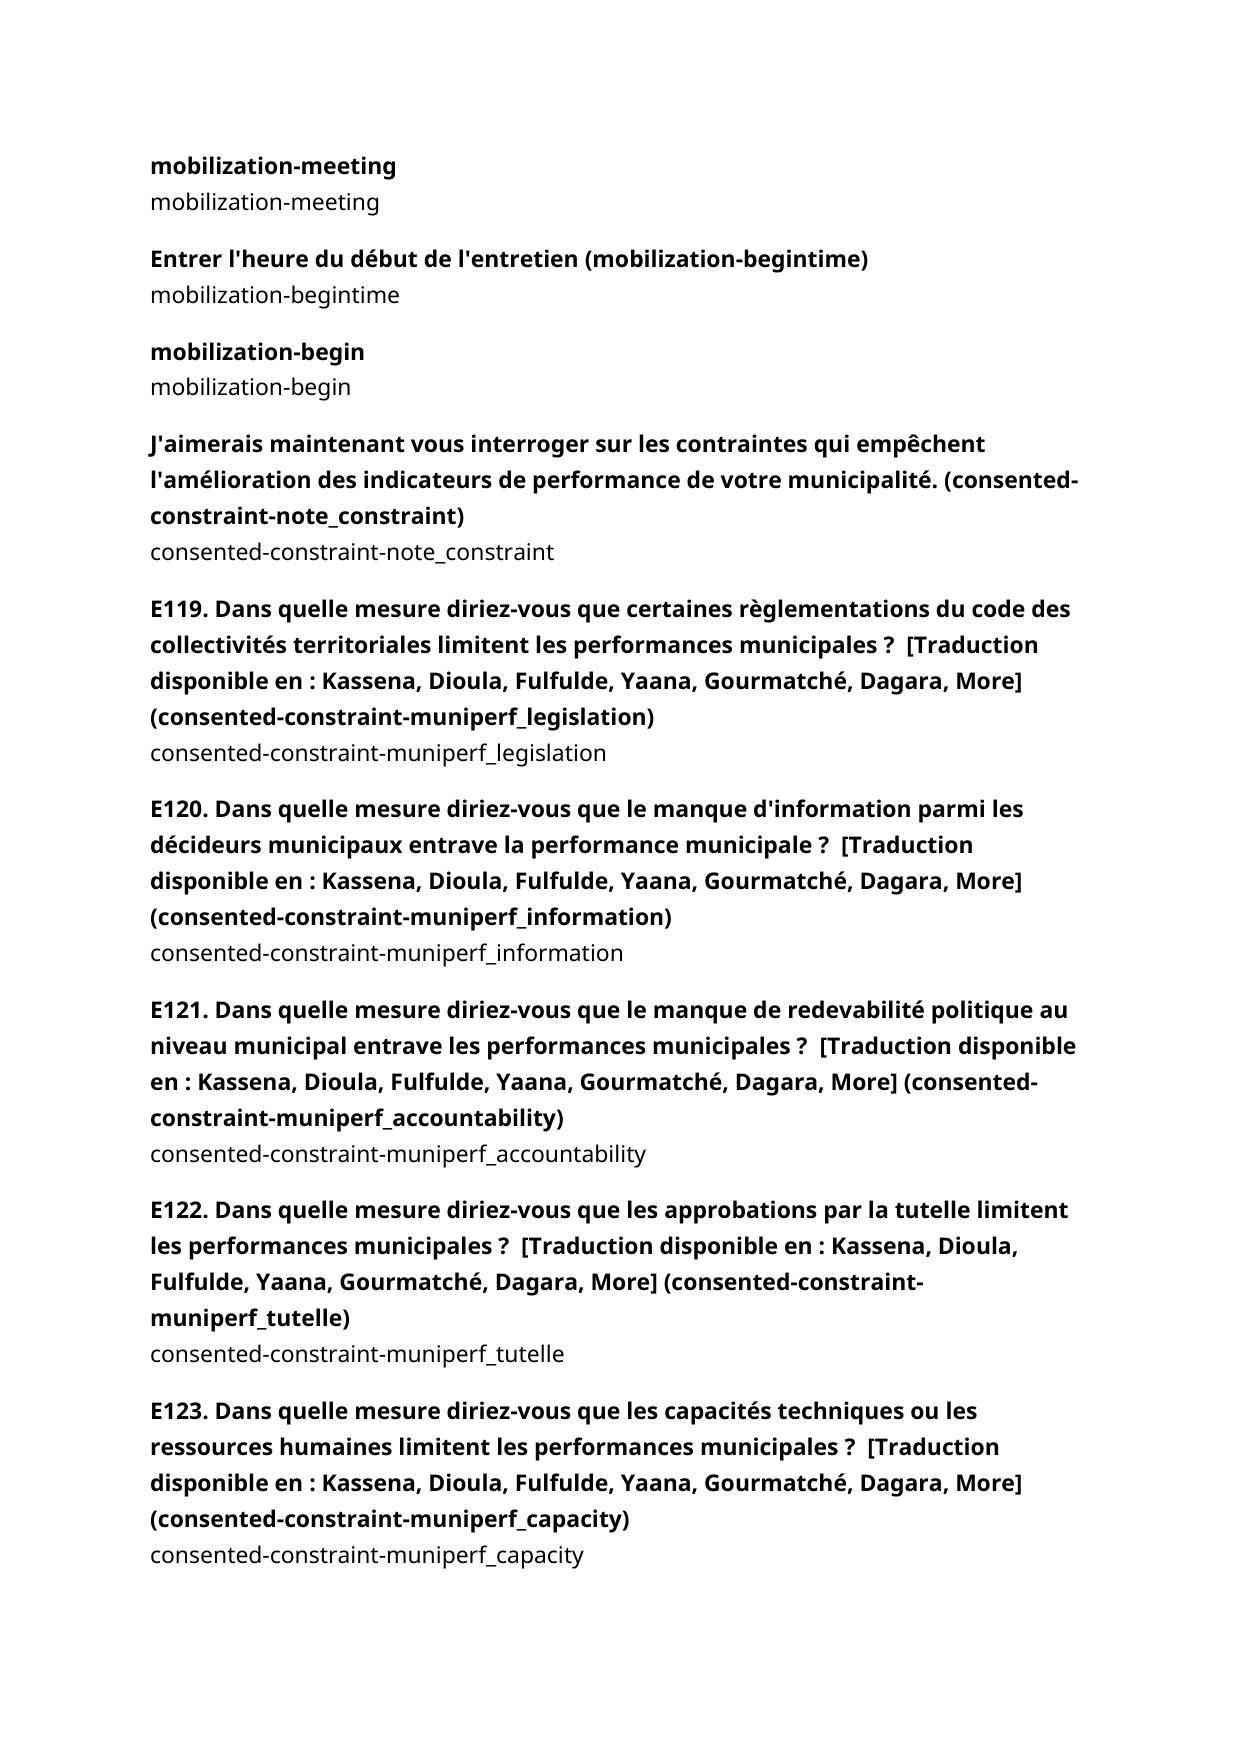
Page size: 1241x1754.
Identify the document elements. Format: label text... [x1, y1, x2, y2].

text mobilization-meeting mobilization-meeting [150, 150, 1090, 217]
text E119. Dans quelle mesure diriez-vous que certaines règlementations du code des collectivités territoriales limitent les performances municipales ? [Traduction disponible en : Kassena, Dioula, Fulfulde, Yaana, Gourmatché, Dagara, More] (consented-constraint-muniperf_legislation) consented-constraint-muniperf_legislation [150, 593, 1090, 768]
text mobilization-begin mobilization-begin [150, 335, 1090, 403]
text E120. Dans quelle mesure diriez-vous que le manque d'information parmi les décideurs municipaux entrave la performance municipale ? [Traduction disponible en : Kassena, Dioula, Fulfulde, Yaana, Gourmatché, Dagara, More] (consented-constraint-muniperf_information) consented-constraint-muniperf_information [150, 793, 1090, 968]
text E123. Dans quelle mesure diriez-vous que les capacités techniques ou les ressources humaines limitent les performances municipales ? [Traduction disponible en : Kassena, Dioula, Fulfulde, Yaana, Gourmatché, Dagara, More] (consented-constraint-muniperf_capacity) consented-constraint-muniperf_capacity [150, 1395, 1090, 1570]
text Entrer l'heure du début de l'entretien (mobilization-begintime) mobilization-begintime [150, 243, 1090, 310]
text J'aimerais maintenant vous interroger sur les contraintes qui empêchent l'amélioration des indicateurs de performance de votre municipalité. (consented-constraint-note_constraint) consented-constraint-note_constraint [150, 428, 1090, 567]
text E121. Dans quelle mesure diriez-vous que le manque de redevabilité politique au niveau municipal entrave les performances municipales ? [Traduction disponible en : Kassena, Dioula, Fulfulde, Yaana, Gourmatché, Dagara, More] (consented-constraint-muniperf_accountability) consented-constraint-muniperf_accountability [150, 994, 1090, 1169]
text E122. Dans quelle mesure diriez-vous que les approbations par la tutelle limitent les performances municipales ? [Traduction disponible en : Kassena, Dioula, Fulfulde, Yaana, Gourmatché, Dagara, More] (consented-constraint-muniperf_tutelle) consented-constraint-muniperf_tutelle [150, 1194, 1090, 1369]
